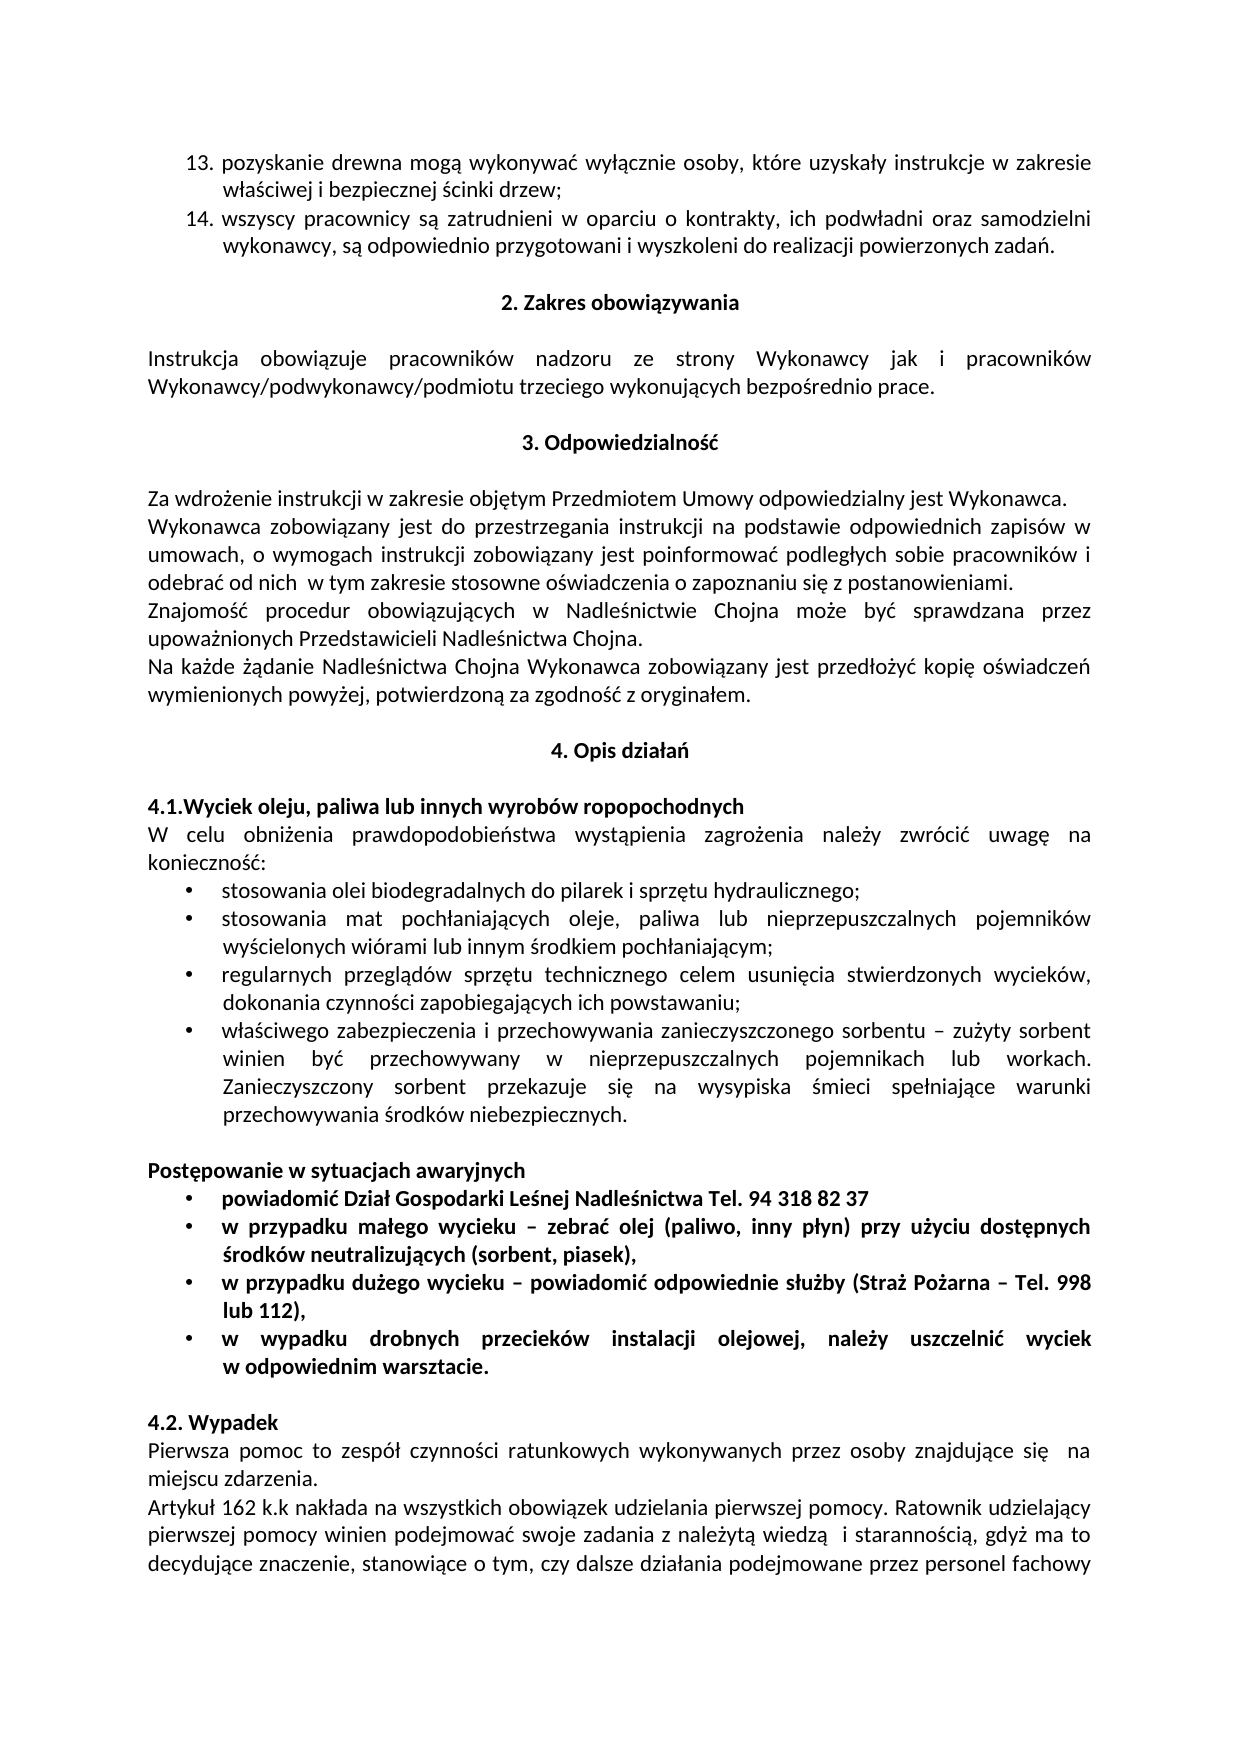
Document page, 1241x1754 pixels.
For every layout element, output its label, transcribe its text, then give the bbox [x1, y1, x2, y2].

list regularnych przeglądów sprzętu technicznego celem usunięcia stwierdzonych wycieków, dokonania czynności zapobiegających ich powstawaniu; [185, 960, 1093, 1016]
text 4.1.Wyciek oleju, paliwa lub innych wyrobów ropopochodnych [148, 792, 1093, 820]
text 2. Zakres obowiązywania [148, 288, 1093, 316]
list stosowania olei biodegradalnych do pilarek i sprzętu hydraulicznego; [185, 876, 1093, 904]
list stosowania mat pochłaniających oleje, paliwa lub nieprzepuszczalnych pojemników wyścielonych wiórami lub innym środkiem pochłaniającym; [185, 904, 1093, 960]
text 4.2. Wypadek [148, 1408, 1093, 1437]
list w wypadku drobnych przecieków instalacji olejowej, należy uszczelnić wyciek w odpowiednim warsztacie. [185, 1324, 1093, 1381]
list w przypadku dużego wycieku – powiadomić odpowiednie służby (Straż Pożarna – Tel. 998 lub 112), [185, 1268, 1093, 1324]
text Na każde żądanie Nadleśnictwa Chojna Wykonawca zobowiązany jest przedłożyć kopię oświadczeń wymienionych powyżej, potwierdzoną za zgodność z oryginałem. [148, 652, 1093, 708]
text Wykonawca zobowiązany jest do przestrzegania instrukcji na podstawie odpowiednich zapisów w umowach, o wymogach instrukcji zobowiązany jest poinformować podległych sobie pracowników i odebrać od nich w tym zakresie stosowne oświadczenia o zapoznaniu się z postanowieniami. [148, 512, 1093, 596]
text Znajomość procedur obowiązujących w Nadleśnictwie Chojna może być sprawdzana przez upoważnionych Przedstawicieli Nadleśnictwa Chojna. [148, 596, 1093, 652]
text Za wdrożenie instrukcji w zakresie objętym Przedmiotem Umowy odpowiedzialny jest Wykonawca. [148, 484, 1093, 512]
text 4. Opis działań [148, 736, 1093, 764]
text W celu obniżenia prawdopodobieństwa wystąpienia zagrożenia należy zwrócić uwagę na konieczność: [148, 820, 1093, 876]
list w przypadku małego wycieku – zebrać olej (paliwo, inny płyn) przy użyciu dostępnych środków neutralizujących (sorbent, piasek), [185, 1212, 1093, 1268]
list pozyskanie drewna mogą wykonywać wyłącznie osoby, które uzyskały instrukcje w zakresie właściwej i bezpiecznej ścinki drzew; [185, 148, 1093, 204]
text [148, 1493, 1093, 1577]
text Pierwsza pomoc to zespół czynności ratunkowych wykonywanych przez osoby znajdujące się na miejscu zdarzenia. [148, 1437, 1093, 1493]
text Postępowanie w sytuacjach awaryjnych [148, 1156, 1093, 1184]
text 3. Odpowiedzialność [148, 428, 1093, 456]
text Instrukcja obowiązuje pracowników nadzoru ze strony Wykonawcy jak i pracowników Wykonawcy/podwykonawcy/podmiotu trzeciego wykonujących bezpośrednio prace. [148, 344, 1093, 400]
list wszyscy pracownicy są zatrudnieni w oparciu o kontrakty, ich podwładni oraz samodzielni wykonawcy, są odpowiednio przygotowani i wyszkoleni do realizacji powierzonych zadań. [185, 204, 1093, 260]
list powiadomić Dział Gospodarki Leśnej Nadleśnictwa Tel. 94 318 82 37 [185, 1184, 1093, 1212]
list właściwego zabezpieczenia i przechowywania zanieczyszczonego sorbentu – zużyty sorbent winien być przechowywany w nieprzepuszczalnych pojemnikach lub workach. Zanieczyszczony sorbent przekazuje się na wysypiska śmieci spełniające warunki przechowywania środków niebezpiecznych. [185, 1016, 1093, 1128]
